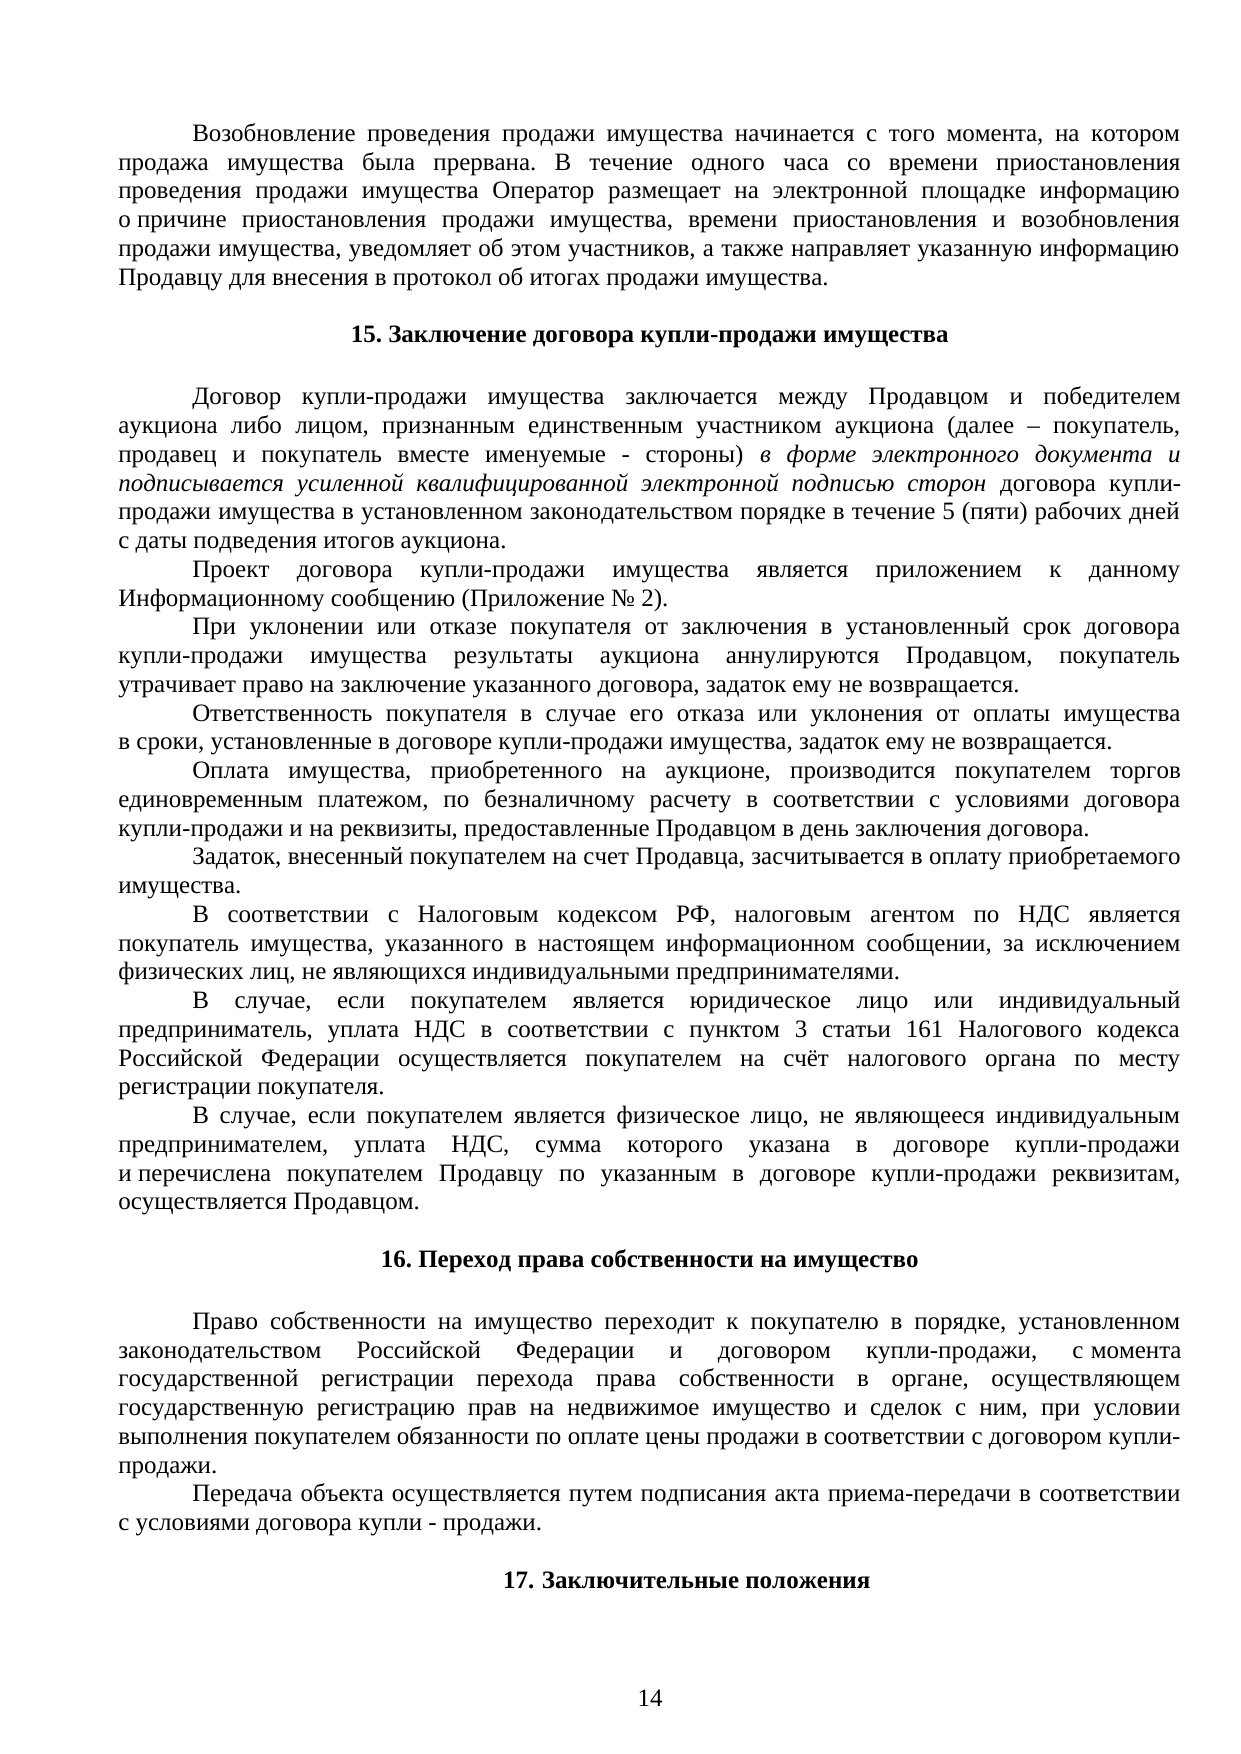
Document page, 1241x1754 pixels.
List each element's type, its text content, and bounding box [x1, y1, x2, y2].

text Проект договора купли-продажи имущества является приложением к данному Информационному сообщению (Приложение № 2). [118, 554, 1181, 611]
list Заключительные положения [118, 1565, 1181, 1593]
text Договор купли-продажи имущества заключается между Продавцом и победителем аукциона либо лицом, признанным единственным участником аукциона (далее – покупатель, продавец и покупатель вместе именуемые - стороны) в форме электронного документа и подписывается усиленной квалифицированной электронной подписью сторон договора купли-продажи имущества в установленном законодательством порядке в течение 5 (пяти) рабочих дней с даты подведения итогов аукциона. [118, 381, 1181, 554]
list Переход права собственности на имущество [118, 1244, 1181, 1273]
text Передача объекта осуществляется путем подписания акта приема-передачи в соответствии с условиями договора купли - продажи. [118, 1478, 1181, 1536]
text В соответствии с Налоговым кодексом РФ, налоговым агентом по НДС является покупатель имущества, указанного в настоящем информационном сообщении, за исключением физических лиц, не являющихся индивидуальными предпринимателями. [118, 899, 1181, 985]
text Ответственность покупателя в случае его отказа или уклонения от оплаты имущества в сроки, установленные в договоре купли-продажи имущества, задаток ему не возвращается. [118, 698, 1181, 755]
text Задаток, внесенный покупателем на счет Продавца, засчитывается в оплату приобретаемого имущества. [118, 841, 1181, 899]
list Заключение договора купли-продажи имущества [118, 319, 1181, 348]
text Оплата имущества, приобретенного на аукционе, производится покупателем торгов единовременным платежом, по безналичному расчету в соответствии с условиями договора купли-продажи и на реквизиты, предоставленные Продавцом в день заключения договора. [118, 755, 1181, 841]
text Возобновление проведения продажи имущества начинается с того момента, на котором продажа имущества была прервана. В течение одного часа со времени приостановления проведения продажи имущества Оператор размещает на электронной площадке информацию о причине приостановления продажи имущества, времени приостановления и возобновления продажи имущества, уведомляет об этом участников, а также направляет указанную информацию Продавцу для внесения в протокол об итогах продажи имущества. [118, 118, 1181, 291]
text В случае, если покупателем является юридическое лицо или индивидуальный предприниматель, уплата НДС в соответствии с пунктом 3 статьи 161 Налогового кодекса Российской Федерации осуществляется покупателем на счёт налогового органа по месту регистрации покупателя. [118, 985, 1181, 1100]
text При уклонении или отказе покупателя от заключения в установленный срок договора купли-продажи имущества результаты аукциона аннулируются Продавцом, покупатель утрачивает право на заключение указанного договора, задаток ему не возвращается. [118, 611, 1181, 698]
text Право собственности на имущество переходит к покупателю в порядке, установленном законодательством Российской Федерации и договором купли-продажи, с момента государственной регистрации перехода права собственности в органе, осуществляющем государственную регистрацию прав на недвижимое имущество и сделок с ним, при условии выполнения покупателем обязанности по оплате цены продажи в соответствии с договором купли-продажи. [118, 1306, 1181, 1478]
text В случае, если покупателем является физическое лицо, не являющееся индивидуальным предпринимателем, уплата НДС, сумма которого указана в договоре купли-продажи и перечислена покупателем Продавцу по указанным в договоре купли-продажи реквизитам, осуществляется Продавцом. [118, 1100, 1181, 1215]
